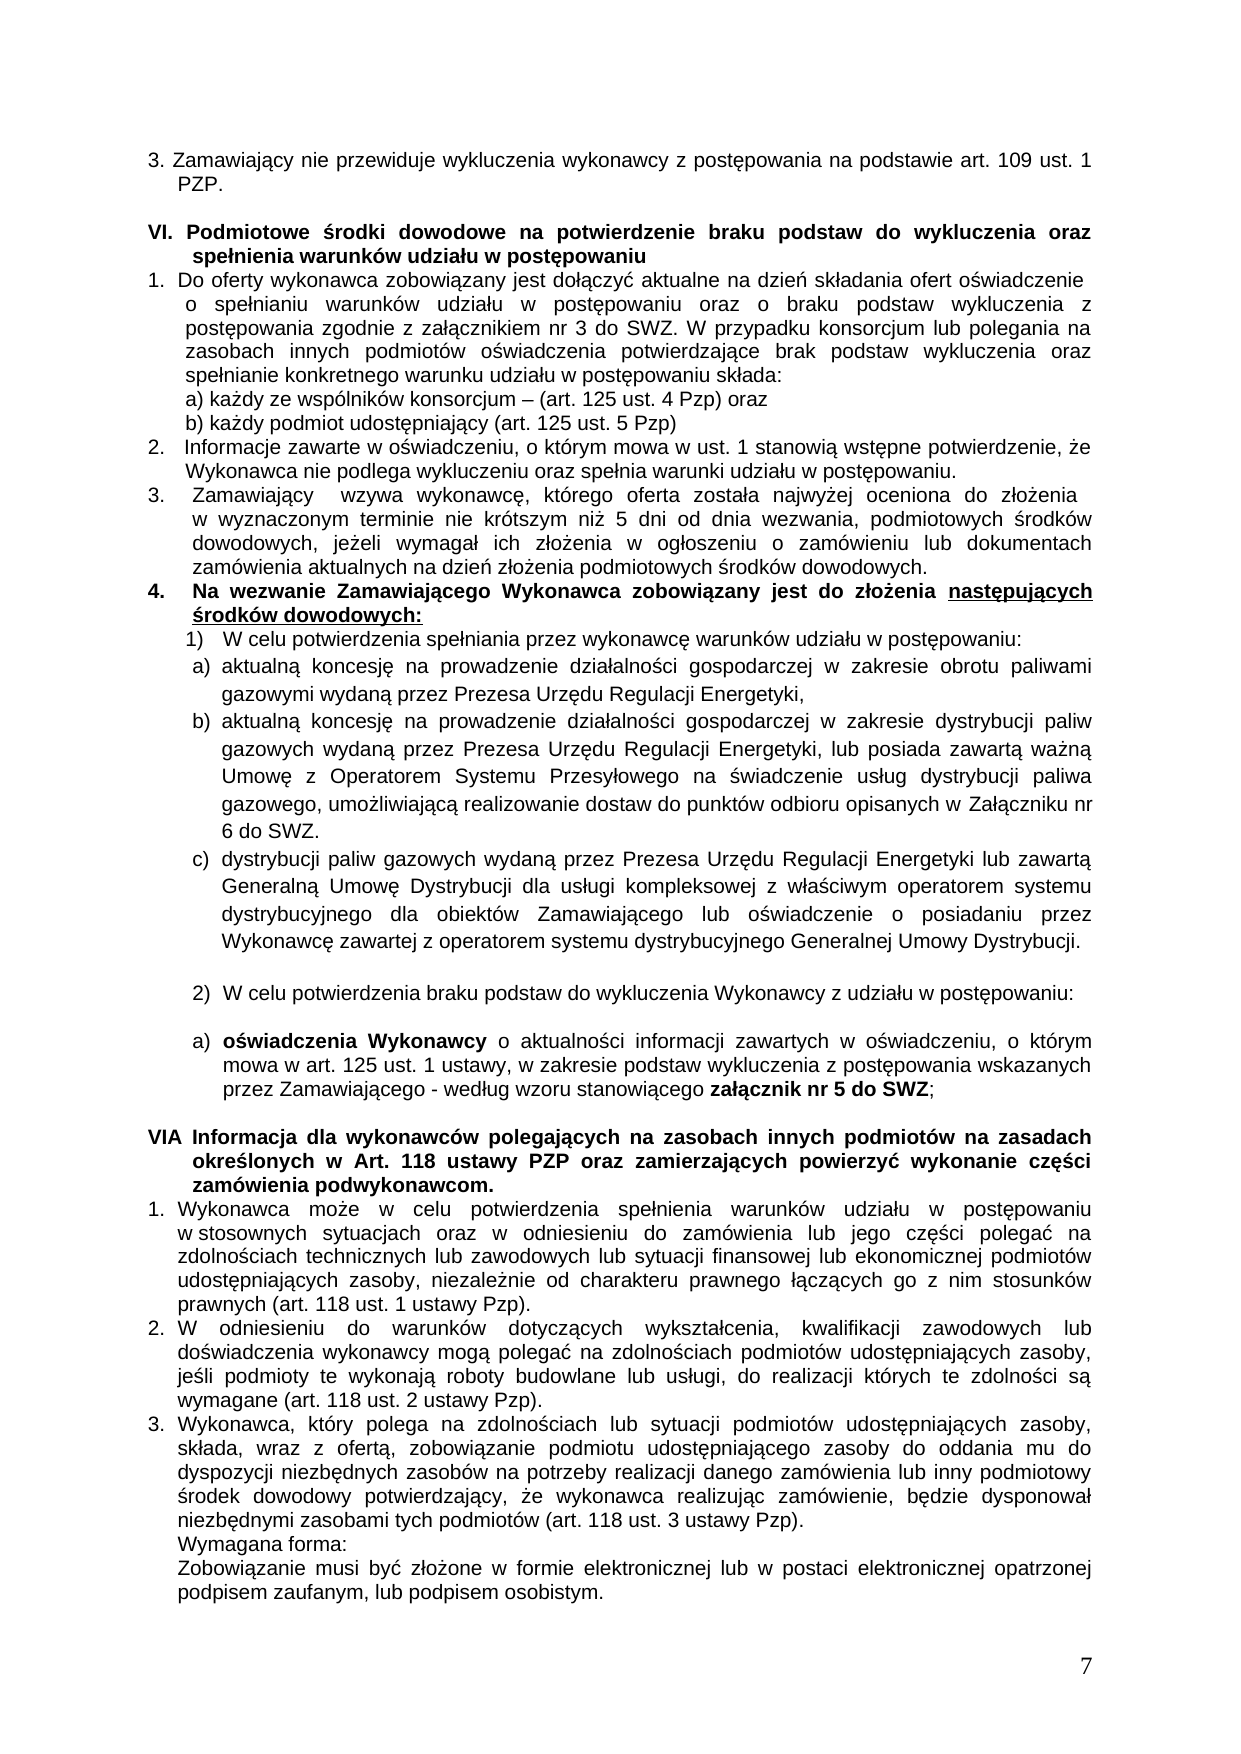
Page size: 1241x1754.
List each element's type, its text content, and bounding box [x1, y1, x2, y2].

text 3. Zamawiający nie przewiduje wykluczenia wykonawcy z postępowania na podstawie art. 109 ust. 1 PZP. [148, 148, 1093, 196]
text VI. Podmiotowe środki dowodowe na potwierdzenie braku podstaw do wykluczenia oraz spełnienia warunków udziału w postępowaniu [148, 219, 1093, 267]
list dystrybucji paliw gazowych wydaną przez Prezesa Urzędu Regulacji Energetyki lub zawartą Generalną Umowę Dystrybucji dla usługi kompleksowej z właściwym operatorem systemu dystrybucyjnego dla obiektów Zamawiającego lub oświadczenie o posiadaniu przez Wykonawcę zawartej z operatorem systemu dystrybucyjnego Generalnej Umowy Dystrybucji. [192, 847, 1093, 953]
list Zamawiający wzywa wykonawcę, którego oferta została najwyżej oceniona do złożenia w wyznaczonym terminie nie krótszym niż 5 dni od dnia wezwania, podmiotowych środków dowodowych, jeżeli wymagał ich złożenia w ogłoszeniu o zamówieniu lub dokumentach zamówienia aktualnych na dzień złożenia podmiotowych środków dowodowych. [148, 483, 1093, 579]
text b) każdy podmiot udostępniający (art. 125 ust. 5 Pzp) [185, 411, 1093, 435]
list Informacje zawarte w oświadczeniu, o którym mowa w ust. 1 stanowią wstępne potwierdzenie, że Wykonawca nie podlega wykluczeniu oraz spełnia warunki udziału w postępowaniu. [148, 435, 1093, 483]
list oświadczenia Wykonawcy o aktualności informacji zawartych w oświadczeniu, o którym mowa w art. 125 ust. 1 ustawy, w zakresie podstaw wykluczenia z postępowania wskazanych przez Zamawiającego - według wzoru stanowiącego załącznik nr 5 do SWZ; [192, 1029, 1093, 1101]
list Wykonawca może w celu potwierdzenia spełnienia warunków udziału w postępowaniu w stosownych sytuacjach oraz w odniesieniu do zamówienia lub jego części polegać na zdolnościach technicznych lub zawodowych lub sytuacji finansowej lub ekonomicznej podmiotów udostępniających zasoby, niezależnie od charakteru prawnego łączących go z nim stosunków prawnych (art. 118 ust. 1 ustawy Pzp). [148, 1196, 1093, 1316]
list aktualną koncesję na prowadzenie działalności gospodarczej w zakresie dystrybucji paliw gazowych wydaną przez Prezesa Urzędu Regulacji Energetyki, lub posiada zawartą ważną Umowę z Operatorem Systemu Przesyłowego na świadczenie usług dystrybucji paliwa gazowego, umożliwiającą realizowanie dostaw do punktów odbioru opisanych w Załączniku nr 6 do SWZ. [192, 709, 1093, 843]
text a) każdy ze wspólników konsorcjum – (art. 125 ust. 4 Pzp) oraz [185, 387, 1093, 411]
list W celu potwierdzenia braku podstaw do wykluczenia Wykonawcy z udziału w postępowaniu: [192, 981, 1093, 1005]
list Na wezwanie Zamawiającego Wykonawca zobowiązany jest do złożenia następujących środków dowodowych: [148, 579, 1093, 627]
list aktualną koncesję na prowadzenie działalności gospodarczej w zakresie obrotu paliwami gazowymi wydaną przez Prezesa Urzędu Regulacji Energetyki, [192, 654, 1093, 706]
text VIA Informacja dla wykonawców polegających na zasobach innych podmiotów na zasadach określonych w Art. 118 ustawy PZP oraz zamierzających powierzyć wykonanie części zamówienia podwykonawcom. [148, 1124, 1093, 1196]
list Do oferty wykonawca zobowiązany jest dołączyć aktualne na dzień składania ofert oświadczenie o spełnianiu warunków udziału w postępowaniu oraz o braku podstaw wykluczenia z postępowania zgodnie z załącznikiem nr 3 do SWZ. W przypadku konsorcjum lub polegania na zasobach innych podmiotów oświadczenia potwierdzające brak podstaw wykluczenia oraz spełnianie konkretnego warunku udziału w postępowaniu składa: [148, 267, 1093, 387]
text Zobowiązanie musi być złożone w formie elektronicznej lub w postaci elektronicznej opatrzonej podpisem zaufanym, lub podpisem osobistym. [177, 1556, 1093, 1604]
list W odniesieniu do warunków dotyczących wykształcenia, kwalifikacji zawodowych lub doświadczenia wykonawcy mogą polegać na zdolnościach podmiotów udostępniających zasoby, jeśli podmioty te wykonają roboty budowlane lub usługi, do realizacji których te zdolności są wymagane (art. 118 ust. 2 ustawy Pzp). [148, 1316, 1093, 1412]
list W celu potwierdzenia spełniania przez wykonawcę warunków udziału w postępowaniu: [185, 627, 1093, 651]
text Wymagana forma: [177, 1532, 1093, 1556]
list Wykonawca, który polega na zdolnościach lub sytuacji podmiotów udostępniających zasoby, składa, wraz z ofertą, zobowiązanie podmiotu udostępniającego zasoby do oddania mu do dyspozycji niezbędnych zasobów na potrzeby realizacji danego zamówienia lub inny podmiotowy środek dowodowy potwierdzający, że wykonawca realizując zamówienie, będzie dysponował niezbędnymi zasobami tych podmiotów (art. 118 ust. 3 ustawy Pzp). [148, 1412, 1093, 1532]
